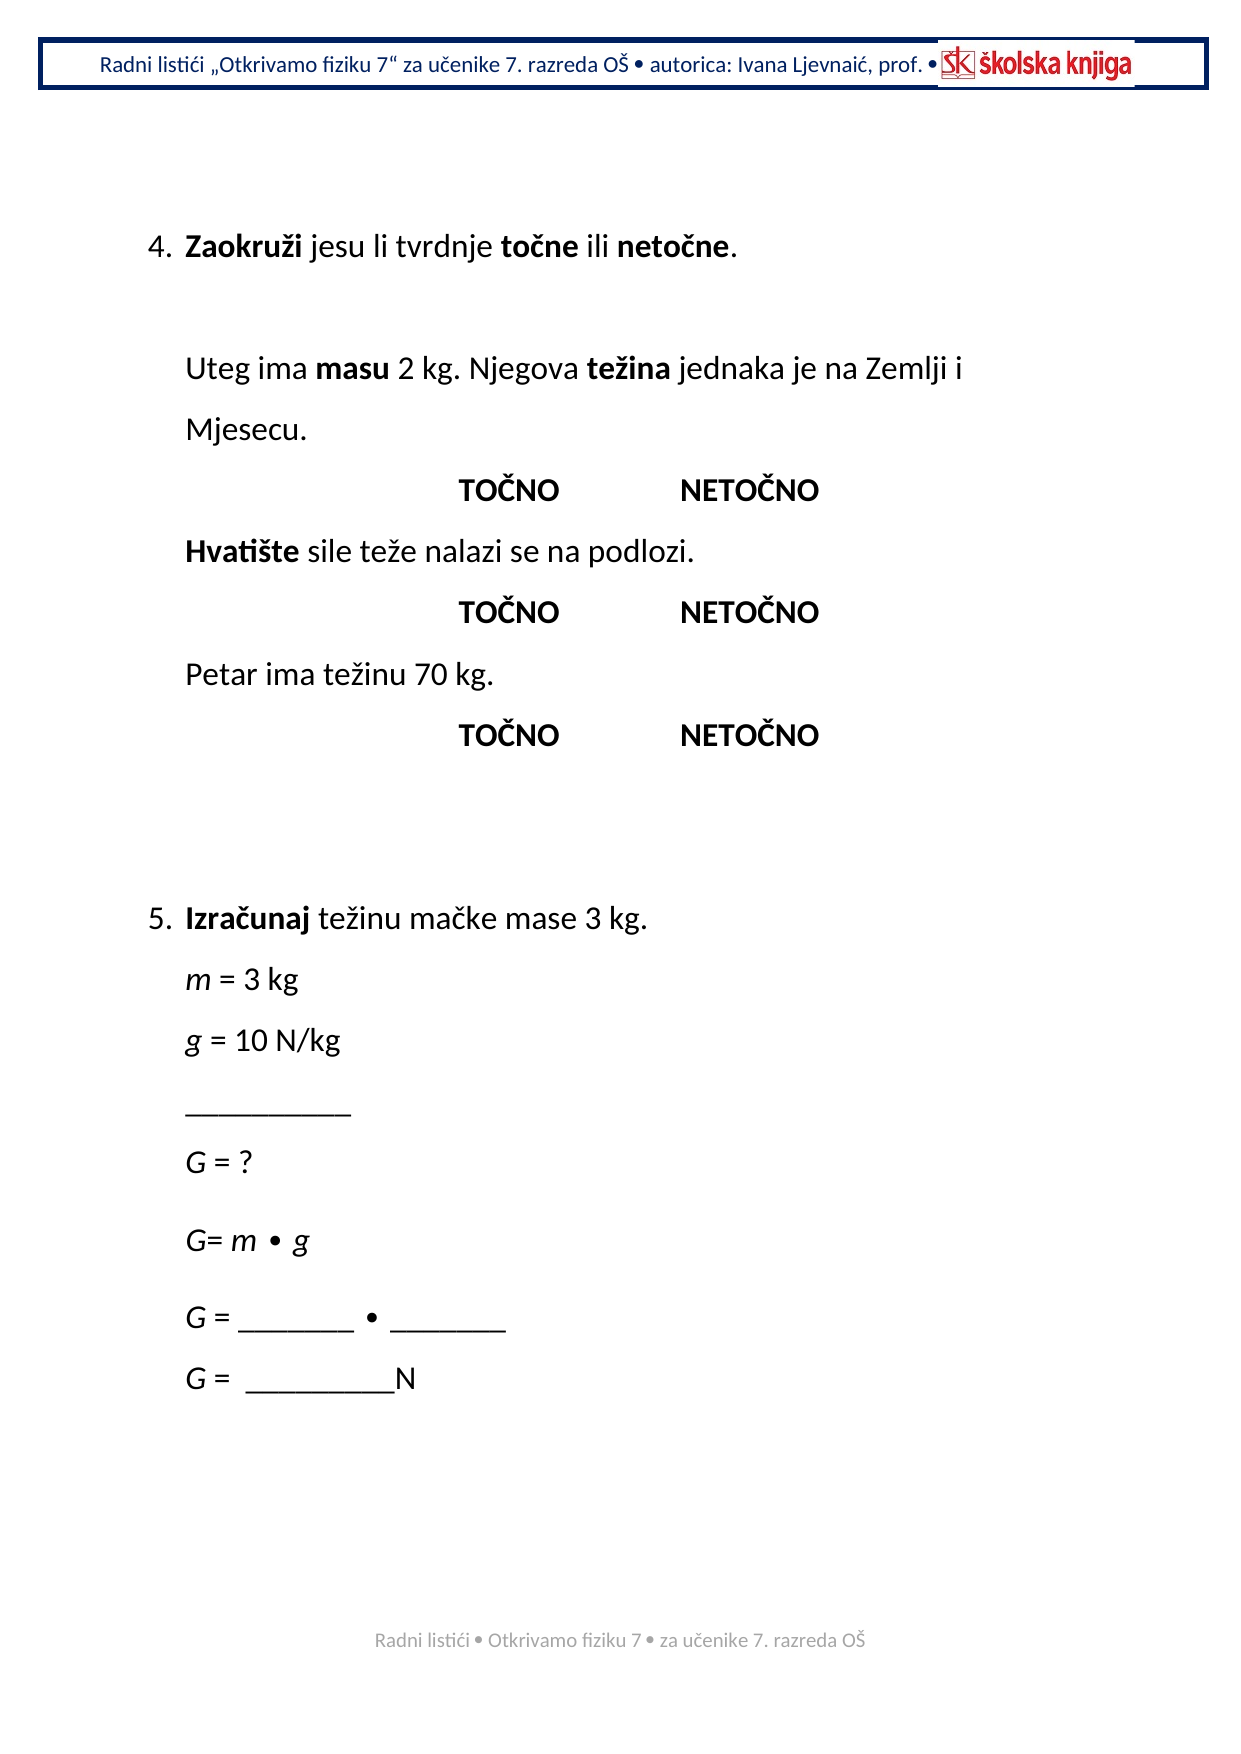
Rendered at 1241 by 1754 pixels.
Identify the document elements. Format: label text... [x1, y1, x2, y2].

list TOČNO NETOČNO [185, 469, 1093, 510]
list Izračunaj težinu mačke mase 3 kg. [148, 897, 1093, 937]
list m = 3 kg [185, 958, 1093, 998]
list g = 10 N/kg [185, 1019, 1093, 1059]
list G = _________N [185, 1357, 1093, 1398]
list TOČNO NETOČNO [185, 592, 1093, 632]
list G = _______ ∙ _______ [185, 1296, 1093, 1337]
picture [938, 40, 1135, 87]
list G = ? [185, 1141, 1093, 1182]
list __________ [185, 1080, 1093, 1121]
list Hvatište sile teže nalazi se na podlozi. [185, 531, 1093, 571]
list Petar ima težinu 70 kg. [185, 653, 1093, 693]
list Zaokruži jesu li tvrdnje točne ili netočne. [148, 225, 1093, 266]
text G= m ∙ g [148, 1219, 1093, 1259]
list Uteg ima masu 2 kg. Njegova težina jednaka je na Zemlji i Mjesecu. [185, 347, 1093, 449]
list TOČNO NETOČNO [185, 714, 1093, 754]
